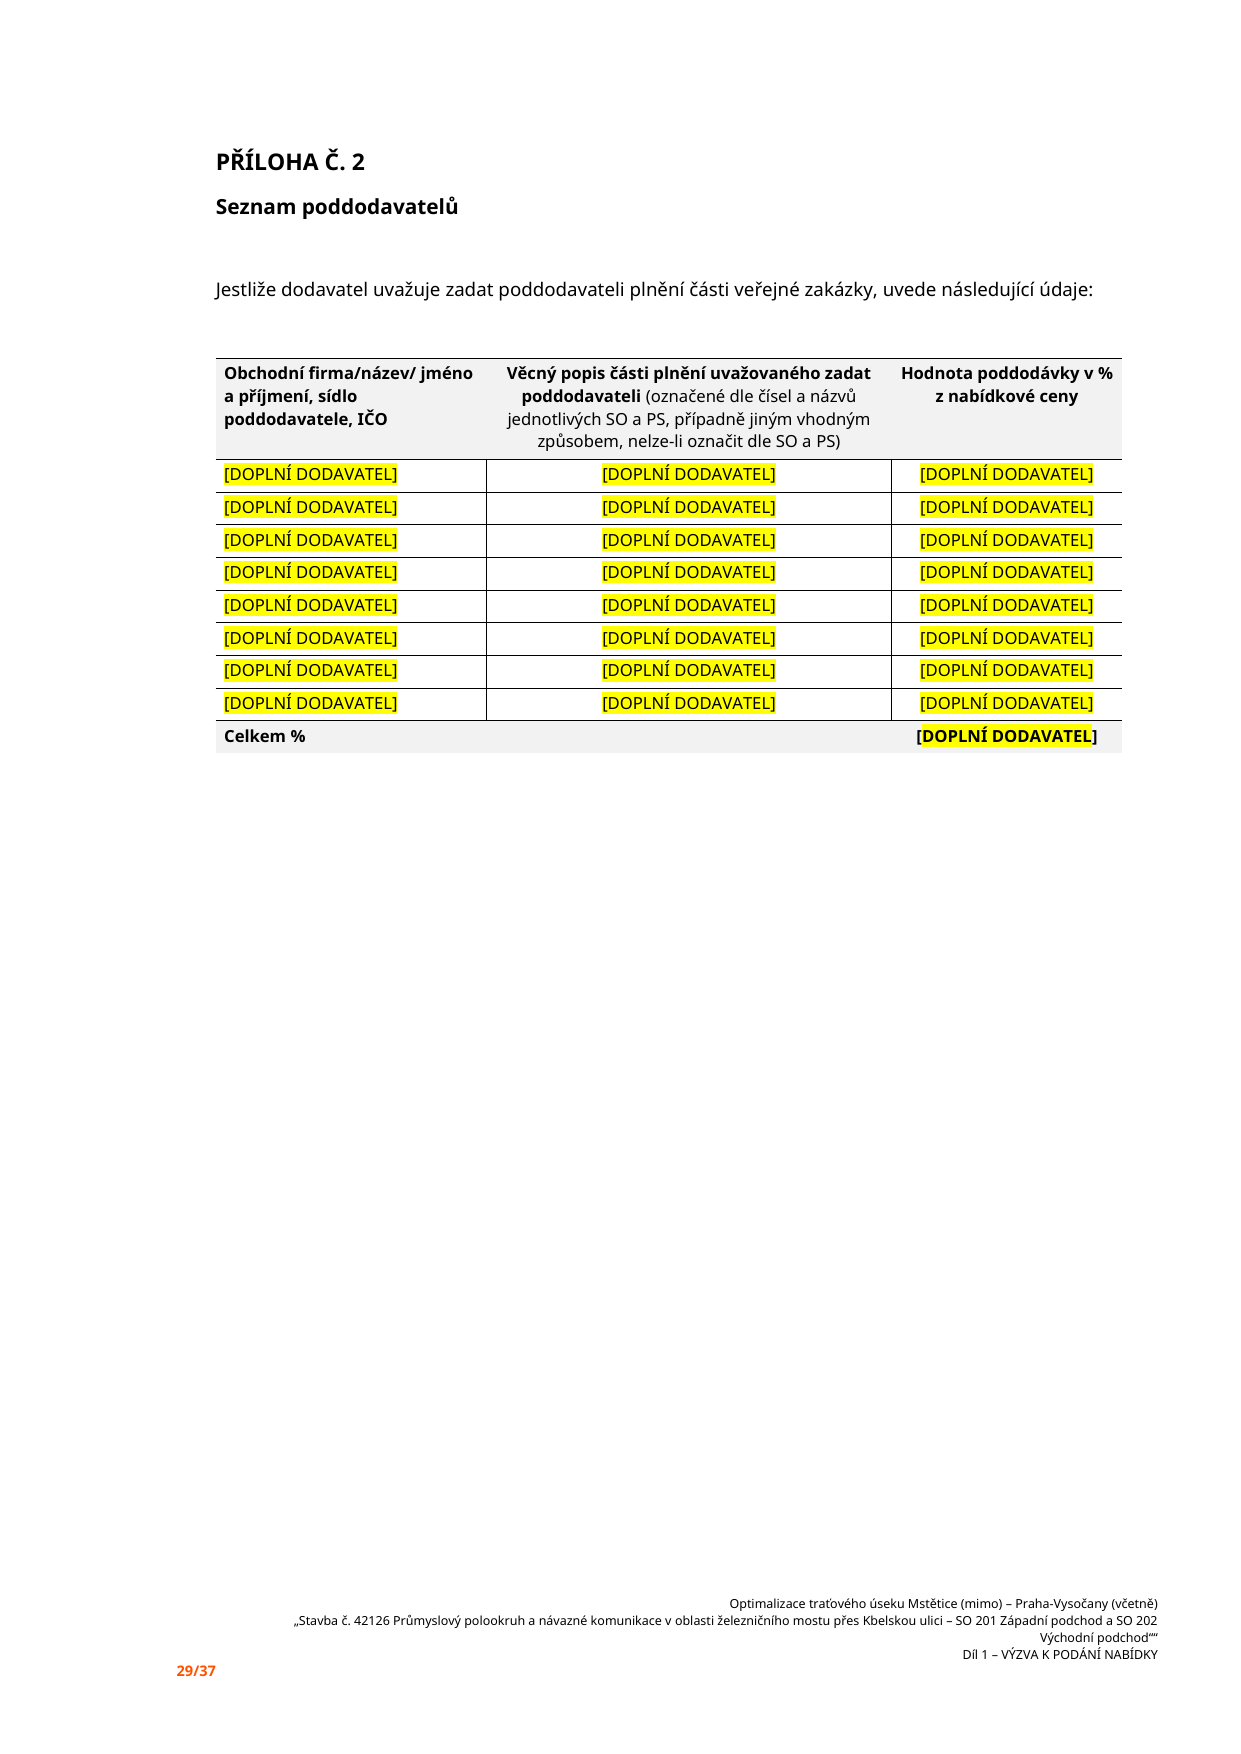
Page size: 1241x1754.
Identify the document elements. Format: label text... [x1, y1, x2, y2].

table_header Věcný popis části plnění uvažovaného zadat poddodavateli (označené dle čísel a názvů jednotlivých SO a PS, případně jiným vhodným způsobem, nelze-li označit dle SO a PS) [486, 359, 891, 459]
table_cell [DOPLNÍ DODAVATEL] [487, 558, 891, 589]
table_cell [DOPLNÍ DODAVATEL] [892, 460, 1122, 491]
table_cell [DOPLNÍ DODAVATEL] [216, 493, 486, 524]
table_cell [DOPLNÍ DODAVATEL] [892, 689, 1122, 720]
table_cell [DOPLNÍ DODAVATEL] [216, 460, 486, 491]
table_cell [DOPLNÍ DODAVATEL] [216, 689, 486, 720]
table_cell [DOPLNÍ DODAVATEL] [216, 623, 486, 655]
table_cell [486, 721, 891, 753]
table_cell [DOPLNÍ DODAVATEL] [487, 656, 891, 688]
table_cell [DOPLNÍ DODAVATEL] [892, 493, 1122, 524]
text Jestliže dodavatel uvažuje zadat poddodavateli plnění části veřejné zakázky, uvede následující údaje: [216, 277, 1122, 302]
table_cell [DOPLNÍ DODAVATEL] [487, 689, 891, 720]
table_cell [DOPLNÍ DODAVATEL] [216, 591, 486, 622]
table_cell [DOPLNÍ DODAVATEL] [892, 656, 1122, 688]
table_cell [DOPLNÍ DODAVATEL] [216, 525, 486, 557]
table_cell [DOPLNÍ DODAVATEL] [487, 525, 891, 557]
table_cell Celkem % [216, 721, 486, 753]
table_cell [DOPLNÍ DODAVATEL] [892, 558, 1122, 589]
table_cell [DOPLNÍ DODAVATEL] [487, 493, 891, 524]
text Příloha č. 2 [216, 146, 1122, 177]
table_cell [DOPLNÍ DODAVATEL] [487, 460, 891, 491]
table_header Obchodní firma/název/ jméno a příjmení, sídlo poddodavatele, IČO [216, 359, 486, 459]
table_cell [DOPLNÍ DODAVATEL] [487, 623, 891, 655]
table_cell [DOPLNÍ DODAVATEL] [216, 656, 486, 688]
table_cell [DOPLNÍ DODAVATEL] [892, 591, 1122, 622]
table_header Hodnota poddodávky v % z nabídkové ceny [891, 359, 1122, 459]
table_cell [DOPLNÍ DODAVATEL] [891, 721, 1122, 753]
table_cell [DOPLNÍ DODAVATEL] [487, 591, 891, 622]
table_cell [DOPLNÍ DODAVATEL] [216, 558, 486, 589]
text Seznam poddodavatelů [216, 192, 1122, 221]
table_cell [DOPLNÍ DODAVATEL] [892, 623, 1122, 655]
table_cell [DOPLNÍ DODAVATEL] [892, 525, 1122, 557]
